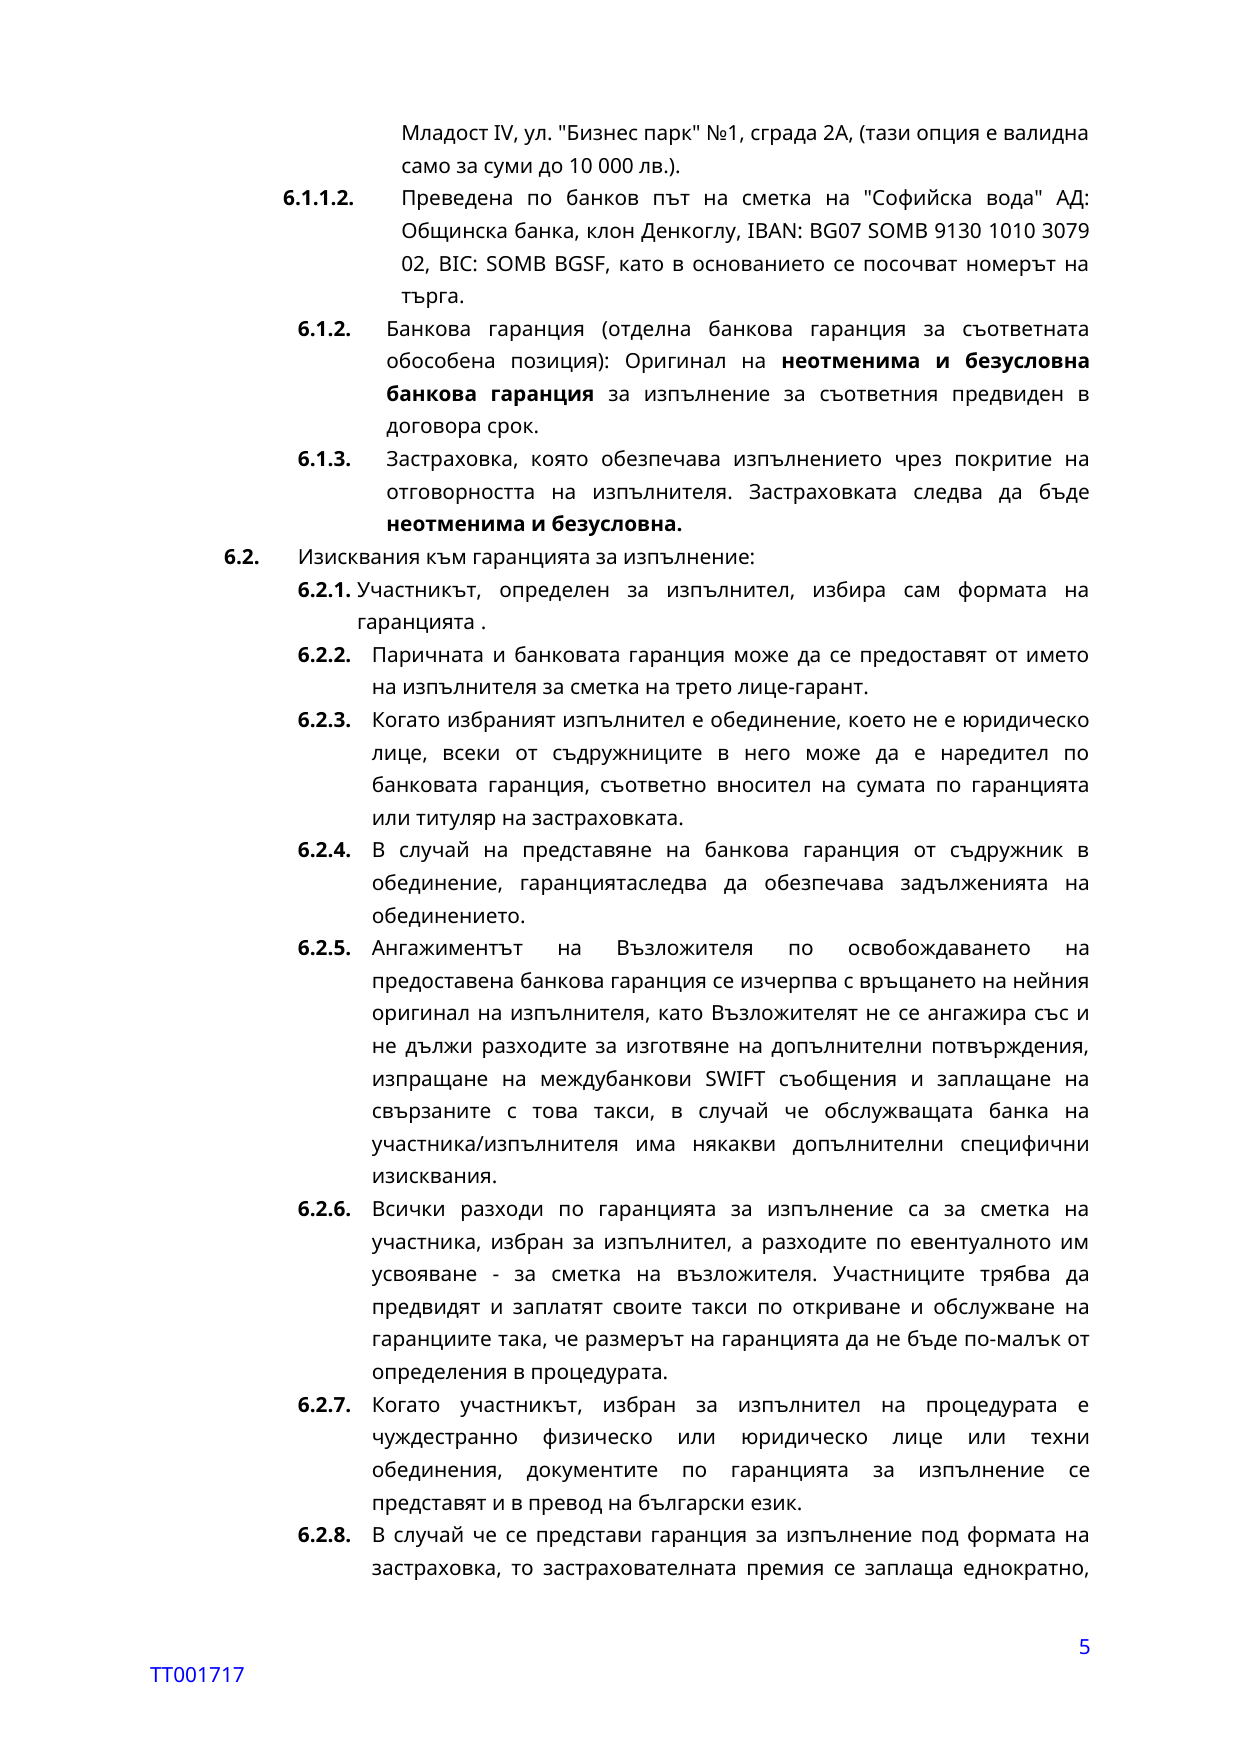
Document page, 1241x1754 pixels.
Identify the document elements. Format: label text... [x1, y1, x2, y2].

list Всички разходи по гаранцията за изпълнение са за сметка на участника, избран за изпълнител, а разходите по евентуалното им усвояване - за сметка на възложителя. Участниците трябва да предвидят и заплатят своите такси по откриване и обслужване на гаранциите така, че размерът на гаранцията да не бъде по-малък от определения в процедурата. [298, 1194, 1090, 1386]
list Преведена по банков път на сметка на "Софийска вода" АД: Общинска банка, клон Денкоглу, IBAN: BG07 SOMB 9130 1010 3079 02, BIC: SOMB BGSF, като в основанието се посочват номерът на търга. [283, 183, 1090, 310]
list Когато избраният изпълнител е обединение, което не е юридическо лице, всеки от съдружниците в него може да е наредител по банковата гаранция, съответно вносител на сумата по гаранцията или титуляр на застраховката. [298, 705, 1090, 831]
list Банкова гаранция (отделна банкова гаранция за съответната обособена позиция): Оригинал на неотменима и безусловна банкова гаранция за изпълнение за съответния предвиден в договора срок. [298, 314, 1090, 440]
list Участникът, определен за изпълнител, избира сам формата на гаранцията . [298, 575, 1090, 636]
list Паричната и банковата гаранция може да се предоставят от името на изпълнителя за сметка на трето лице-гарант. [298, 640, 1090, 701]
list Застраховка, която обезпечава изпълнението чрез покритие на отговорността на изпълнителя. Застраховката следва да бъде неотменима и безусловна. [298, 444, 1090, 538]
list Ангажиментът на Възложителя по освобождаването на предоставена банкова гаранция се изчерпва с връщането на нейния оригинал на изпълнителя, като Възложителят не се ангажира със и не дължи разходите за изготвяне на допълнителни потвърждения, изпращане на междубанкови SWIFT съобщения и заплащане на свързаните с това такси, в случай че обслужващата банка на участника/изпълнителя има някакви допълнителни специфични изисквания. [298, 933, 1090, 1190]
list В случай на представяне на банкова гаранция от съдружник в обединение, гаранциятаследва да обезпечава задълженията на обединението. [298, 836, 1090, 929]
list Изисквания към гаранцията за изпълнение: [224, 542, 1090, 571]
list Когато участникът, избран за изпълнител на процедурата е чуждестранно физическо или юридическо лице или техни обединения, документите по гаранцията за изпълнение се представят и в превод на български език. [298, 1390, 1090, 1516]
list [298, 1520, 1090, 1581]
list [288, 118, 1090, 179]
